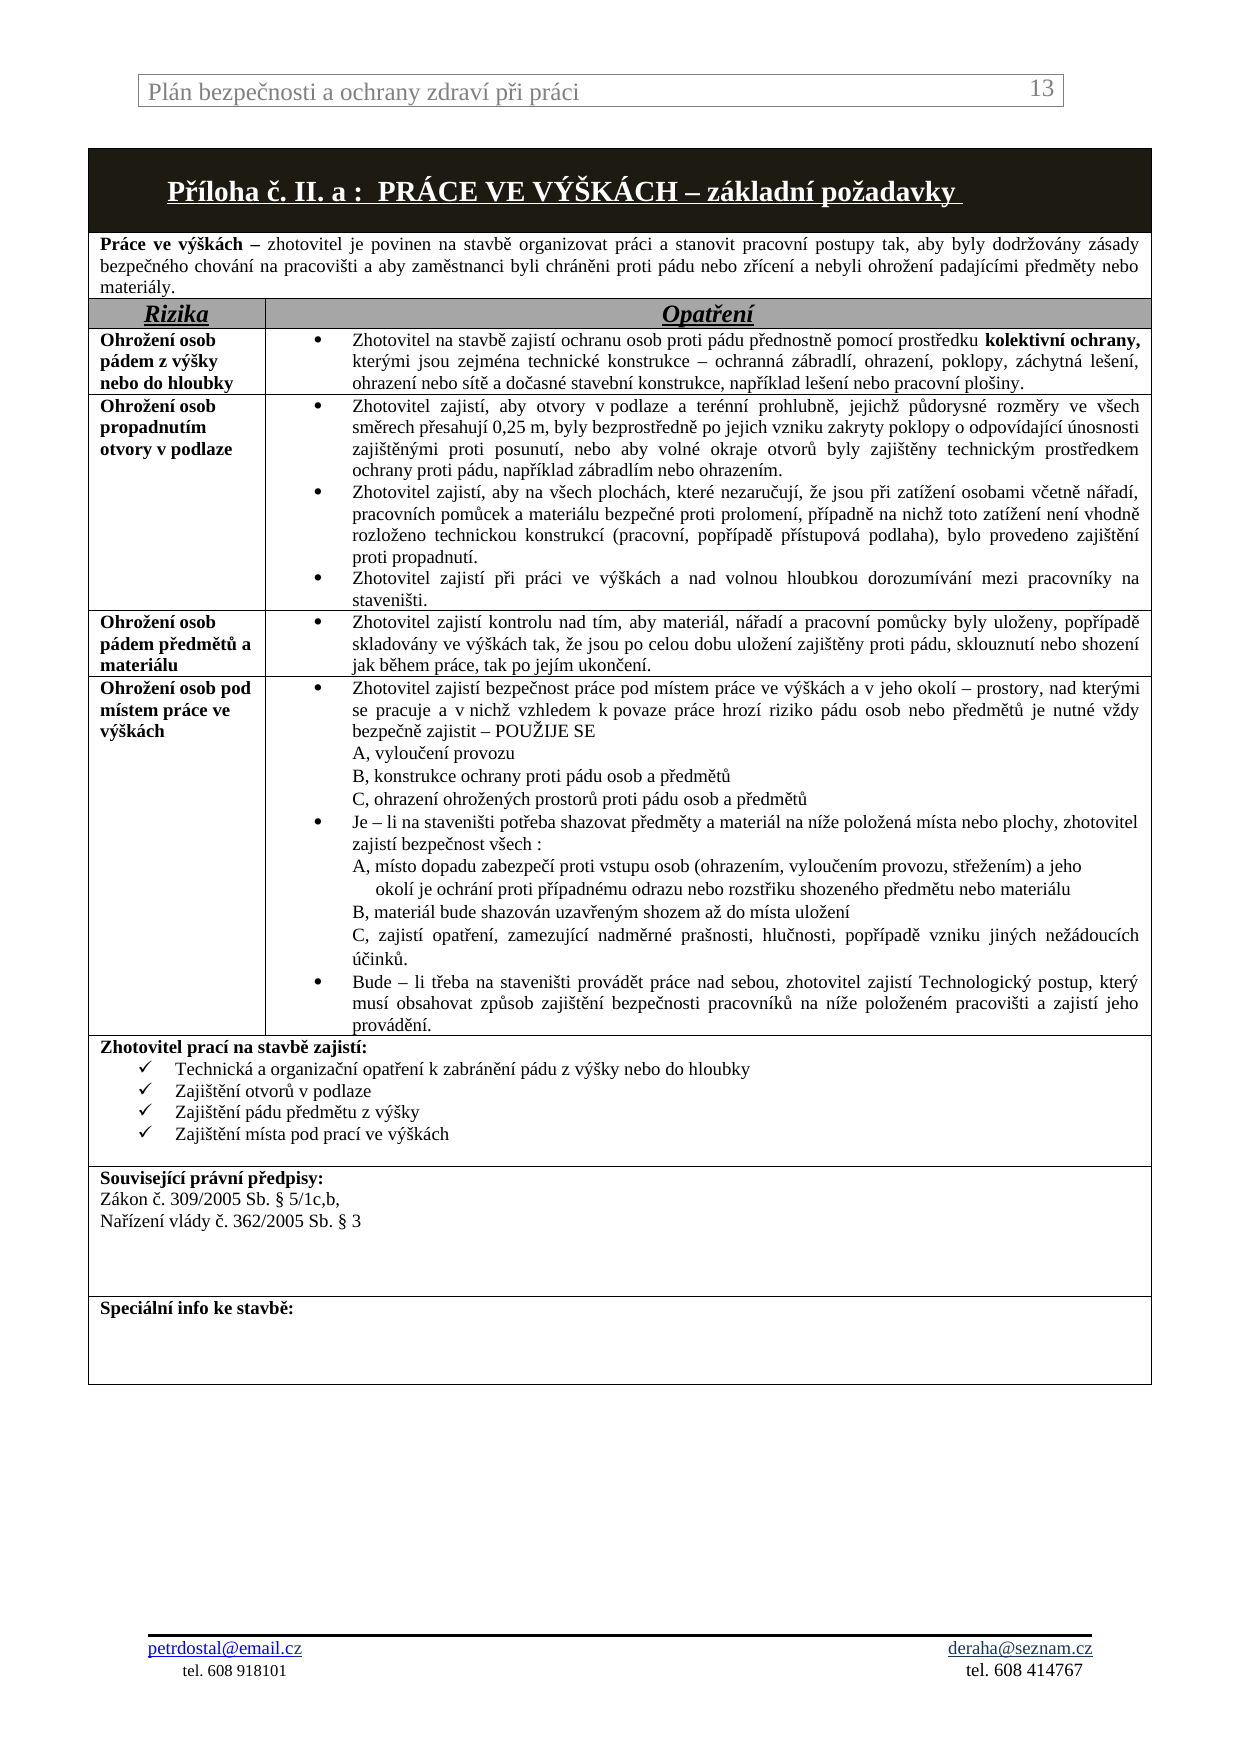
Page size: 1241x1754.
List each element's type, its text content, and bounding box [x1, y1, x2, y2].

table_cell Práce ve výškách – zhotovitel je povinen na stavbě organizovat práci a stanovit pracovní postupy tak, aby byly dodržovány zásady bezpečného chování na pracovišti a aby zaměstnanci byli chráněni proti pádu nebo zřícení a nebyli ohrožení padajícími předměty nebo materiály. [89, 233, 1151, 298]
table_cell Ohrožení osob pádem předmětů a materiálu [89, 611, 265, 676]
table_cell Rizika [89, 299, 265, 328]
table_cell Speciální info ke stavbě: [89, 1297, 1151, 1383]
table_cell Zhotovitel zajistí, aby otvory v podlaze a terénní prohlubně, jejichž půdorysné rozměry ve všech směrech přesahují 0,25 m, byly bezprostředně po jejich vzniku zakryty poklopy o odpovídající únosnosti zajištěnými proti posunutí, nebo aby volné okraje otvorů byly zajištěny technickým prostředkem ochrany proti pádu, například zábradlím nebo ohrazením. Zhotovitel zajistí, aby na všech plochách, které nezaručují, že jsou při zatížení osobami včetně nářadí, pracovních pomůcek a materiálu bezpečné proti prolomení, případně na nichž toto zatížení není vhodně rozloženo technickou konstrukcí (pracovní, popřípadě přístupová podlaha), bylo provedeno zajištění proti propadnutí. Zhotovitel zajistí při práci ve výškách a nad volnou hloubkou dorozumívání mezi pracovníky na staveništi. [266, 395, 1151, 610]
table_cell Zhotovitel zajistí bezpečnost práce pod místem práce ve výškách a v jeho okolí – prostory, nad kterými se pracuje a v nichž vzhledem k povaze práce hrozí riziko pádu osob nebo předmětů je nutné vždy bezpečně zajistit – POUŽIJE SE A, vyloučení provozu B, konstrukce ochrany proti pádu osob a předmětů C, ohrazení ohrožených prostorů proti pádu osob a předmětů Je – li na staveništi potřeba shazovat předměty a materiál na níže položená místa nebo plochy, zhotovitel zajistí bezpečnost všech : A, místo dopadu zabezpečí proti vstupu osob (ohrazením, vyloučením provozu, střežením) a jeho okolí je ochrání proti případnému odrazu nebo rozstřiku shozeného předmětu nebo materiálu B, materiál bude shazován uzavřeným shozem až do místa uložení C, zajistí opatření, zamezující nadměrné prašnosti, hlučnosti, popřípadě vzniku jiných nežádoucích účinků. Bude – li třeba na staveništi provádět práce nad sebou, zhotovitel zajistí Technologický postup, který musí obsahovat způsob zajištění bezpečnosti pracovníků na níže položeném pracovišti a zajistí jeho provádění. [266, 677, 1151, 1035]
table_cell Opatření [266, 299, 1151, 328]
table_cell Zhotovitel na stavbě zajistí ochranu osob proti pádu přednostně pomocí prostředku kolektivní ochrany, kterými jsou zejména technické konstrukce – ochranná zábradlí, ohrazení, poklopy, záchytná lešení, ohrazení nebo sítě a dočasné stavební konstrukce, například lešení nebo pracovní plošiny. [266, 329, 1151, 393]
table_cell Ohrožení osob pádem z výšky nebo do hloubky [89, 329, 265, 393]
table_cell Zhotovitel zajistí kontrolu nad tím, aby materiál, nářadí a pracovní pomůcky byly uloženy, popřípadě skladovány ve výškách tak, že jsou po celou dobu uložení zajištěny proti pádu, sklouznutí nebo shození jak během práce, tak po jejím ukončení. [266, 611, 1151, 676]
table_cell Související právní předpisy: Zákon č. 309/2005 Sb. § 5/1c,b, Nařízení vlády č. 362/2005 Sb. § 3 [89, 1167, 1151, 1296]
table_cell Ohrožení osob pod místem práce ve výškách [89, 677, 265, 1035]
table_cell Zhotovitel prací na stavbě zajistí: Technická a organizační opatření k zabránění pádu z výšky nebo do hloubky Zajištění otvorů v podlaze Zajištění pádu předmětu z výšky Zajištění místa pod prací ve výškách [89, 1036, 1151, 1166]
table_header Příloha č. II. a : PRÁCE VE VÝŠKÁCH – základní požadavky [89, 149, 1151, 232]
table_cell Ohrožení osob propadnutím otvory v podlaze [89, 395, 265, 610]
